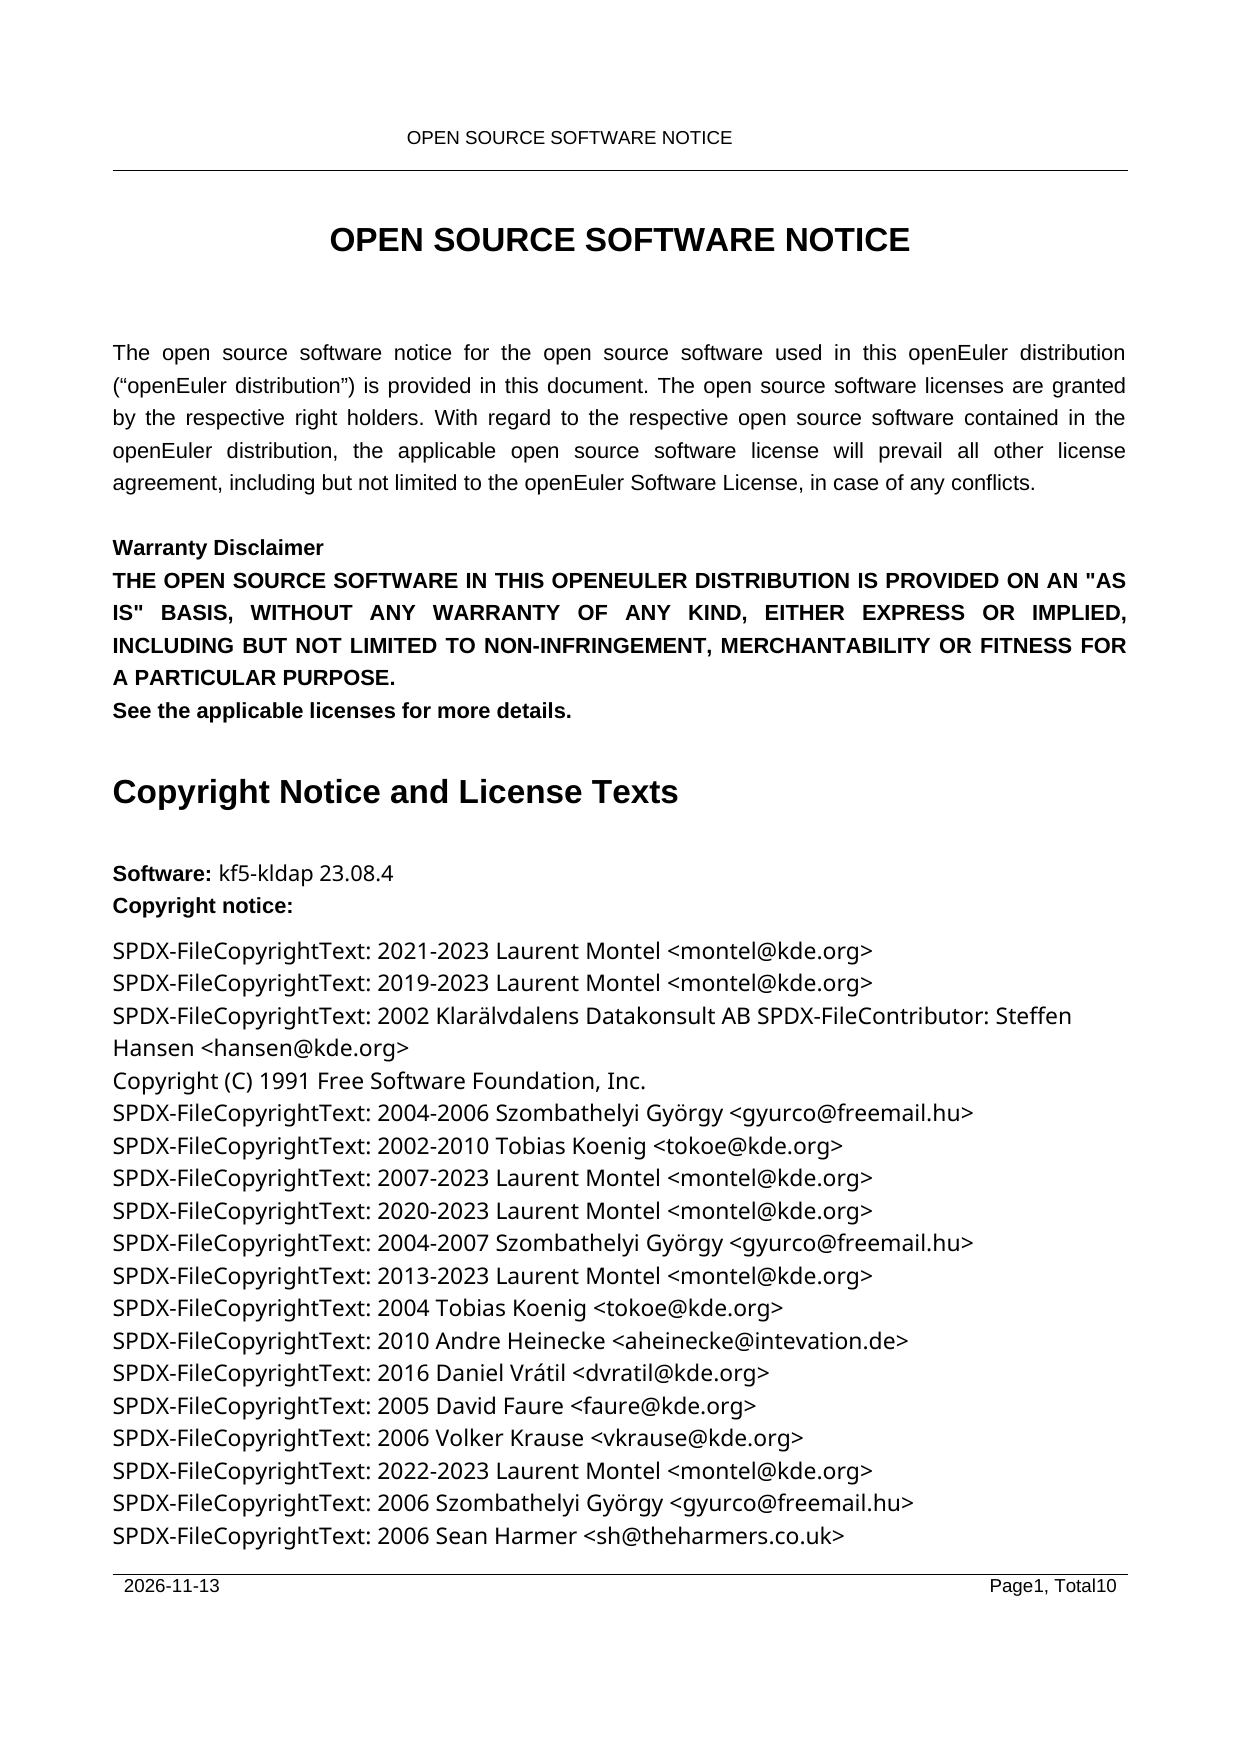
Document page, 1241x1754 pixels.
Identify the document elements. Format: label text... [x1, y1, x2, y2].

text The open source software notice for the open source software used in this openEuler distribution (“openEuler distribution”) is provided in this document. The open source software licenses are granted by the respective right holders. With regard to the respective open source software contained in the openEuler distribution, the applicable open source software license will prevail all other license agreement, including but not limited to the openEuler Software License, in case of any conflicts. [112, 336, 1128, 499]
title Software: kf5-kldap 23.08.4 [112, 856, 1128, 889]
text Copyright notice: [112, 889, 1128, 921]
text Copyright Notice and License Texts [112, 759, 1128, 824]
text Warranty Disclaimer [112, 531, 1128, 564]
text OPEN SOURCE SOFTWARE NOTICE [112, 206, 1128, 271]
text THE OPEN SOURCE SOFTWARE IN THIS OPENEULER DISTRIBUTION IS PROVIDED ON AN "AS IS" BASIS, WITHOUT ANY WARRANTY OF ANY KIND, EITHER EXPRESS OR IMPLIED, INCLUDING BUT NOT LIMITED TO NON-INFRINGEMENT, MERCHANTABILITY OR FITNESS FOR A PARTICULAR PURPOSE. See the applicable licenses for more details. [112, 564, 1128, 726]
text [112, 934, 1128, 1551]
